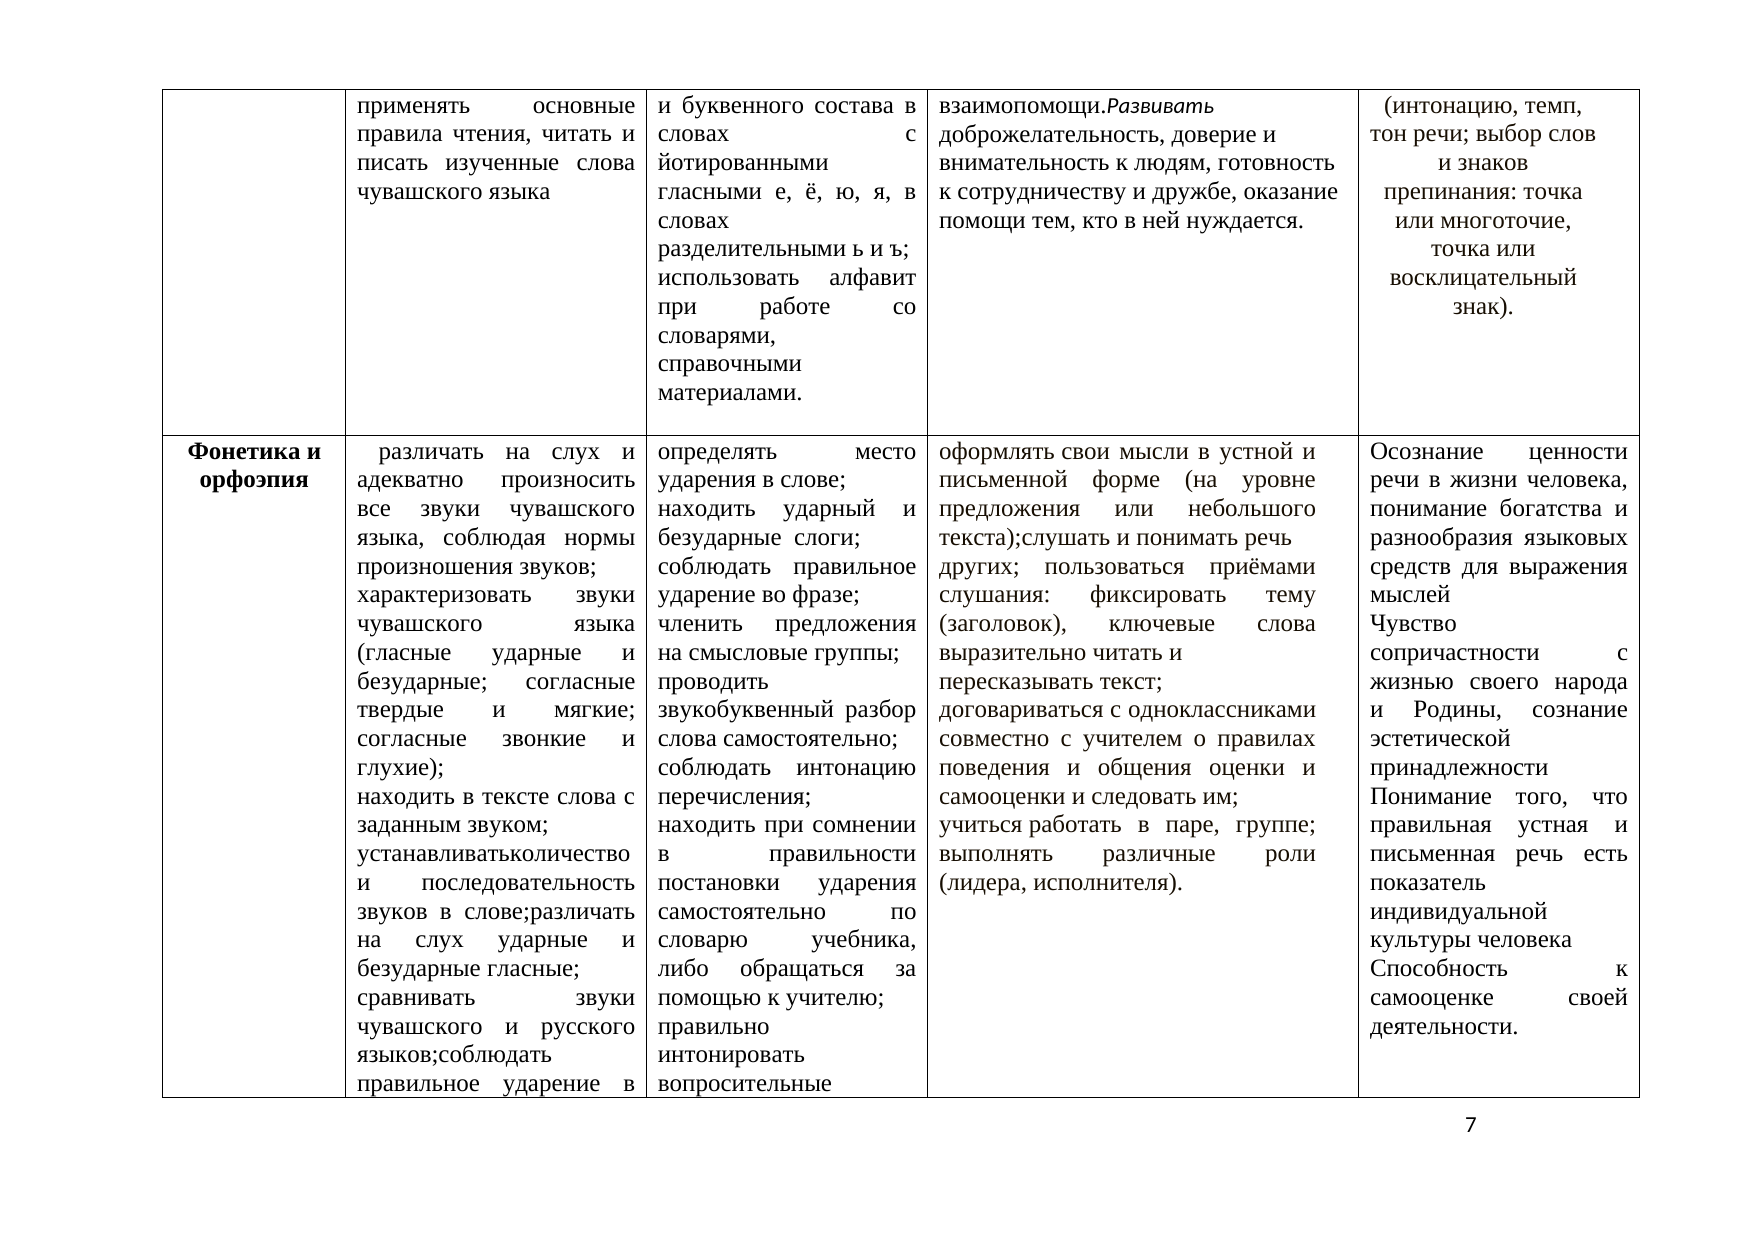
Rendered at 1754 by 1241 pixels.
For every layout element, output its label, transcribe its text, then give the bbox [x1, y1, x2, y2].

table_cell Фонетика и орфоэпия [163, 436, 345, 1097]
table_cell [928, 436, 1358, 1097]
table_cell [647, 90, 927, 435]
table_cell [1359, 90, 1639, 435]
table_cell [647, 436, 927, 1097]
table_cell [1359, 436, 1639, 1097]
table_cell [928, 90, 1358, 435]
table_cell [346, 436, 646, 1097]
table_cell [163, 90, 345, 435]
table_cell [346, 90, 646, 435]
